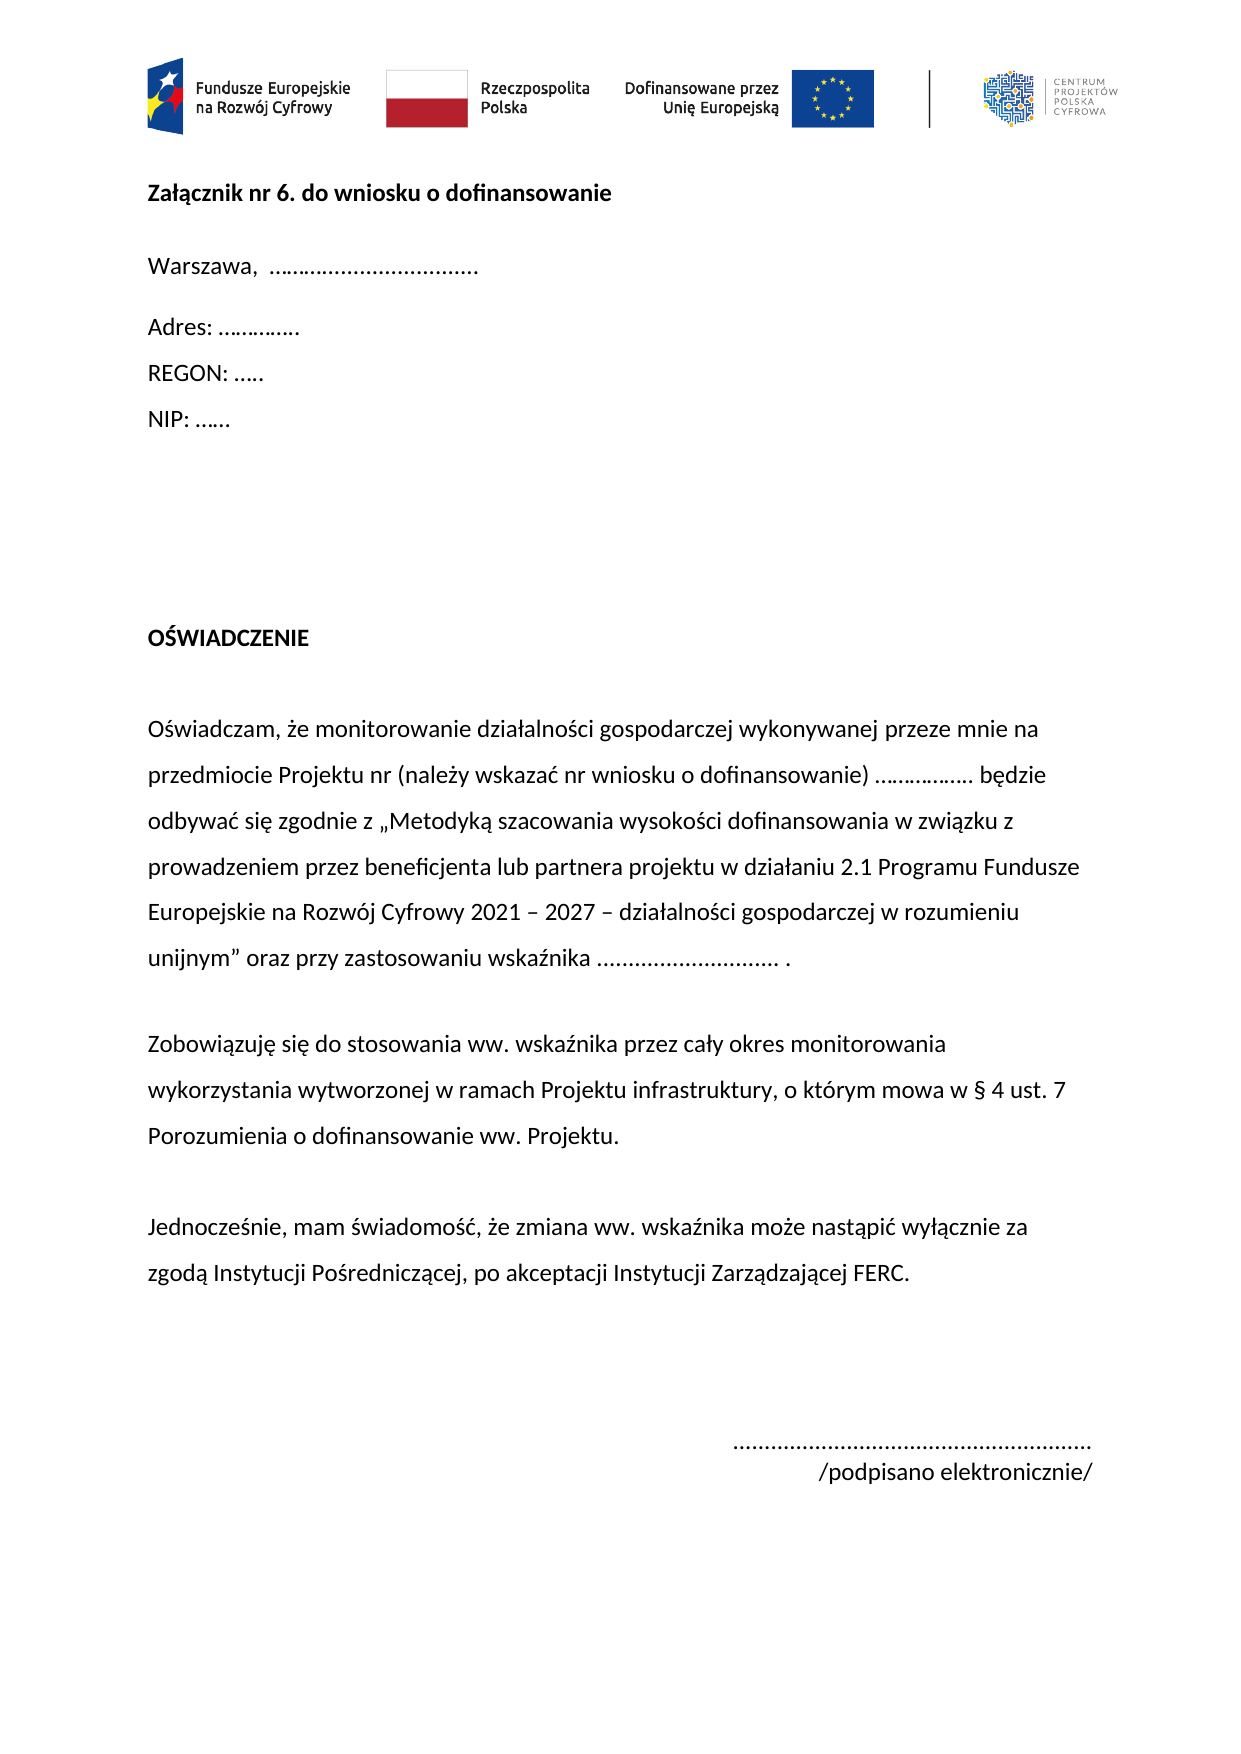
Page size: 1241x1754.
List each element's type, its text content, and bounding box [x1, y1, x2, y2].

text Załącznik nr 6. do wniosku o dofinansowanie [148, 177, 1093, 207]
text Zobowiązuję się do stosowania ww. wskaźnika przez cały okres monitorowania wykorzystania wytworzonej w ramach Projektu infrastruktury, o którym mowa w § 4 ust. 7 Porozumienia o dofinansowanie ww. Projektu. [148, 1029, 1093, 1151]
text Warszawa, ………......................... [148, 250, 1093, 281]
text Oświadczam, że monitorowanie działalności gospodarczej wykonywanej przeze mnie na przedmiocie Projektu nr (należy wskazać nr wniosku o dofinansowanie) …………….. będzie odbywać się zgodnie z „Metodyką szacowania wysokości dofinansowania w związku z prowadzeniem przez beneficjenta lub partnera projektu w działaniu 2.1 Programu Fundusze Europejskie na Rozwój Cyfrowy 2021 – 2027 – działalności gospodarczej w rozumieniu unijnym” oraz przy zastosowaniu wskaźnika ............................. . [148, 713, 1093, 1015]
picture [147, 58, 1118, 135]
text OŚWIADCZENIE [148, 622, 1093, 652]
text /podpisano elektronicznie/ [148, 1456, 1093, 1486]
text Jednocześnie, mam świadomość, że zmiana ww. wskaźnika może nastąpić wyłącznie za zgodą Instytucji Pośredniczącej, po akceptacji Instytucji Zarządzającej FERC. [148, 1212, 1093, 1288]
text ......................................................... [148, 1425, 1093, 1456]
text Adres: ………….. REGON: ….. NIP: …… [148, 311, 1093, 433]
